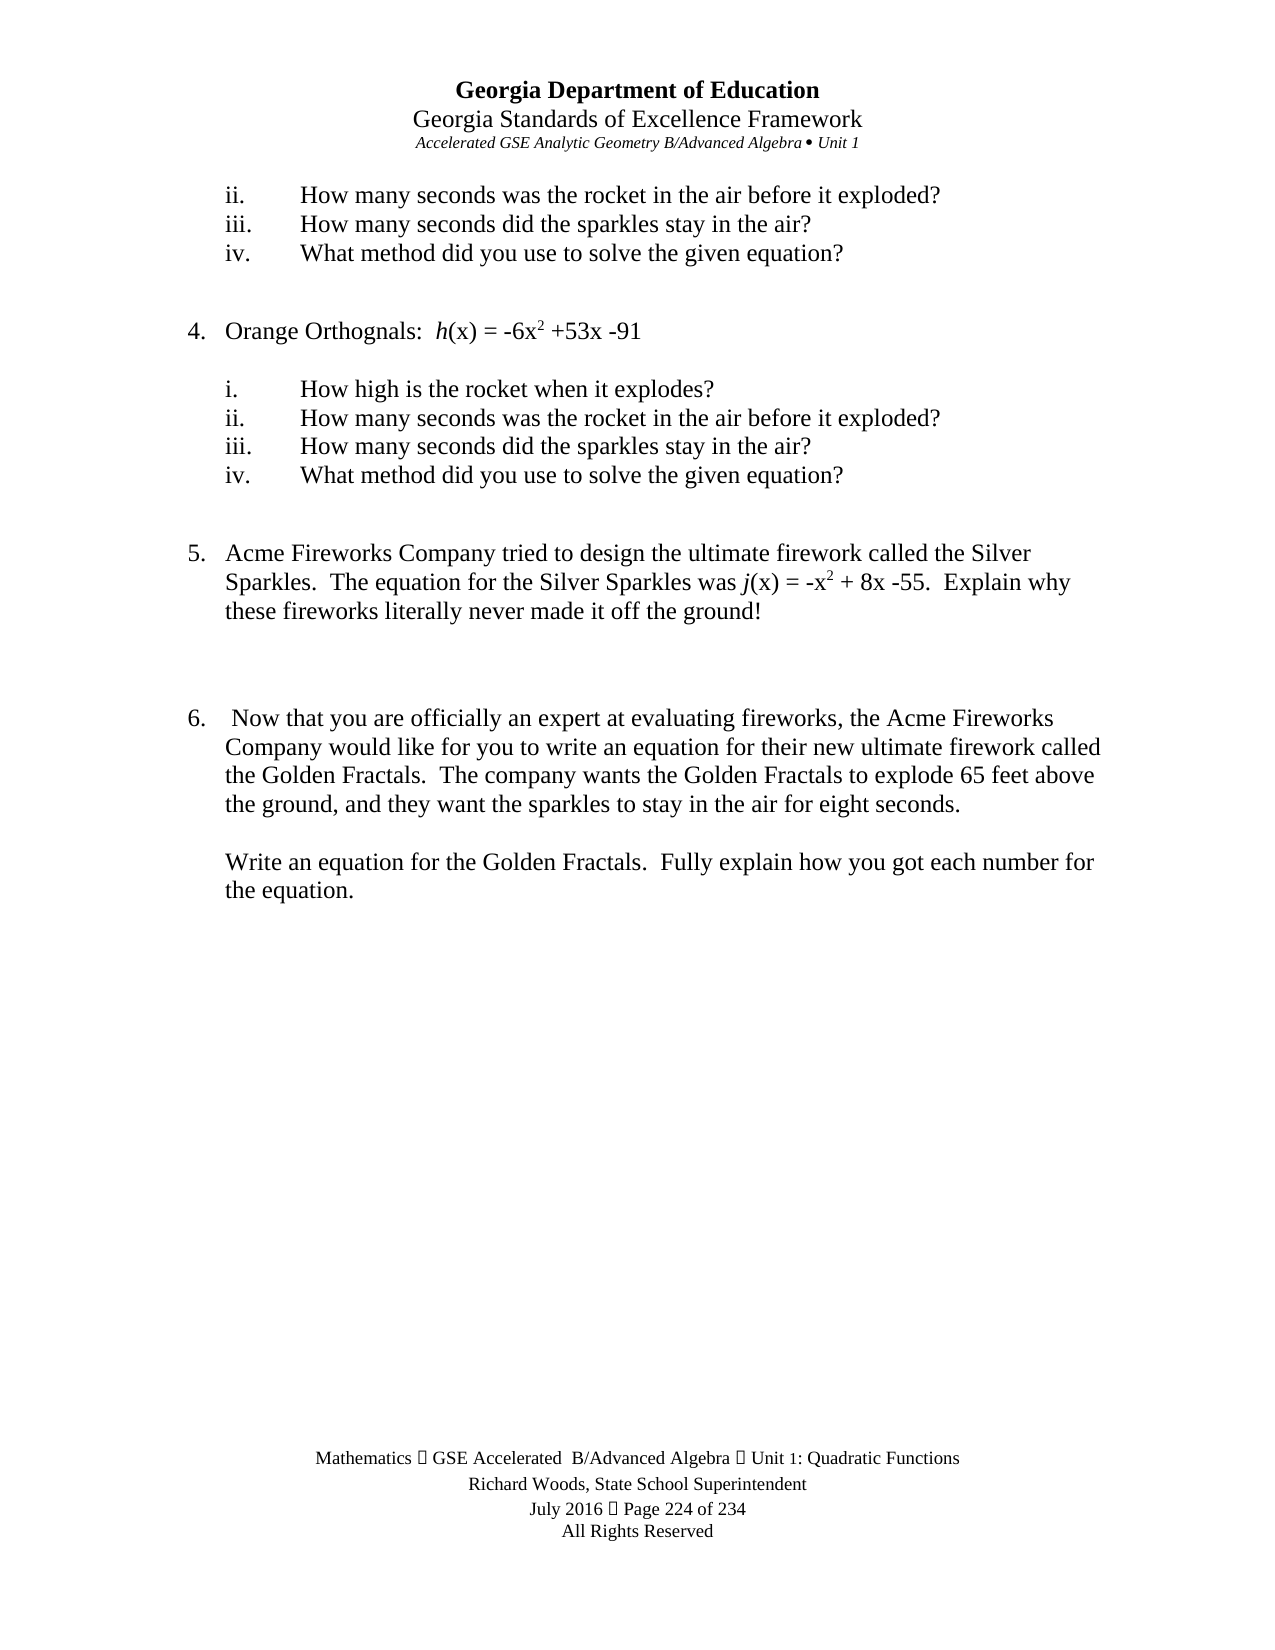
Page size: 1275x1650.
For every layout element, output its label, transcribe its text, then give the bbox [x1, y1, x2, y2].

list How high is the rocket when it explodes? [225, 374, 1125, 403]
list How many seconds was the rocket in the air before it exploded? [225, 181, 1125, 209]
list Now that you are officially an expert at evaluating fireworks, the Acme Fireworks Company would like for you to write an equation for their new ultimate firework called the Golden Fractals. The company wants the Golden Fractals to explode 65 feet above the ground, and they want the sparkles to stay in the air for eight seconds. [187, 703, 1125, 818]
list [225, 238, 1125, 267]
list How many seconds did the sparkles stay in the air? [225, 431, 1125, 460]
list What method did you use to solve the given equation? [225, 460, 1125, 489]
list Write an equation for the Golden Fractals. Fully explain how you got each number for the equation. [225, 847, 1125, 904]
list How many seconds was the rocket in the air before it exploded? [225, 403, 1125, 431]
list Acme Fireworks Company tried to design the ultimate firework called the Silver Sparkles. The equation for the Silver Sparkles was j(x) = -x2 + 8x -55. Explain why these fireworks literally never made it off the ground! [187, 538, 1125, 625]
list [225, 209, 1125, 238]
list Orange Orthognals: h(x) = -6x2 +53x -91 [187, 316, 1125, 345]
